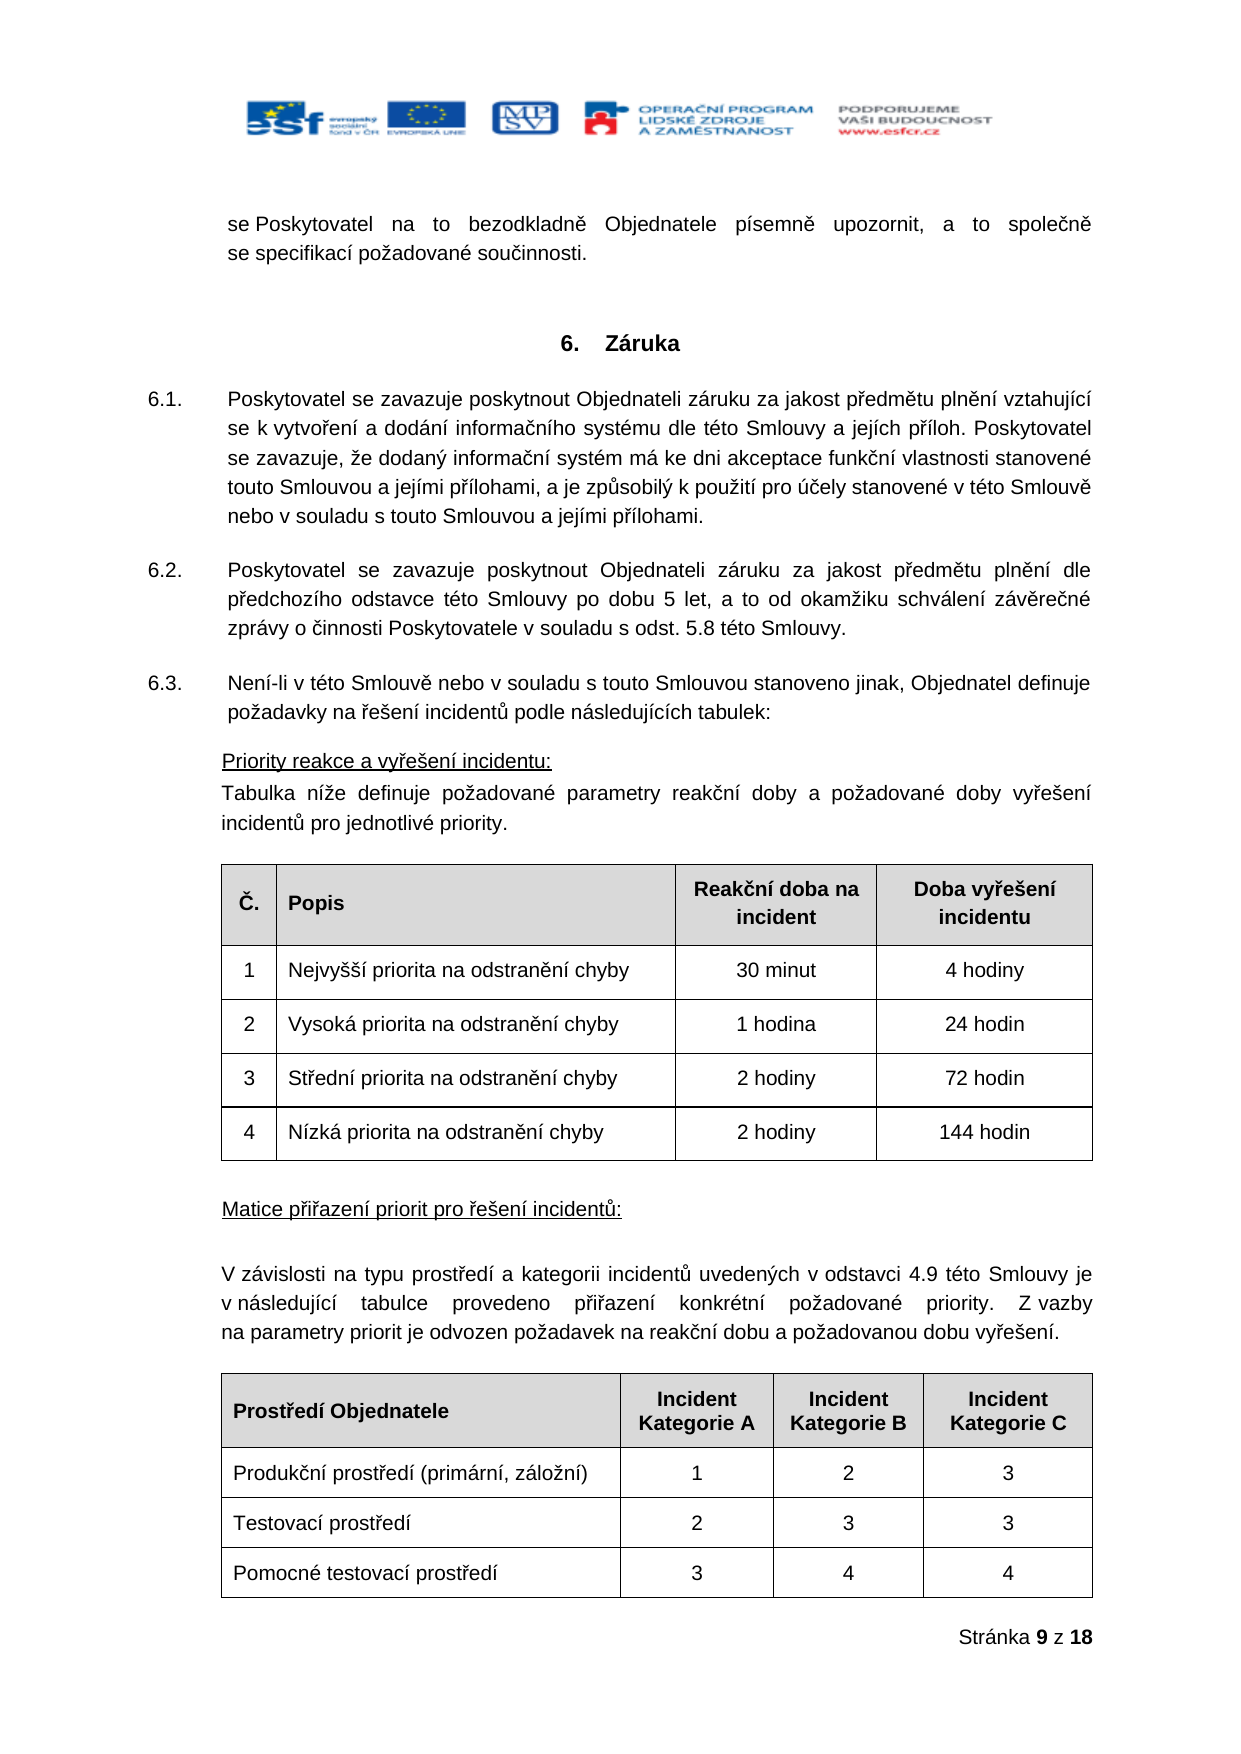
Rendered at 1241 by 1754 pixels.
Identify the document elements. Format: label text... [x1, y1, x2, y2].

list Záruka [148, 328, 1092, 357]
table_cell 1 hodina [676, 1000, 876, 1052]
text V závislosti na typu prostředí a kategorii incidentů uvedených v odstavci 4.9 této Smlouvy je v následující tabulce provedeno přiřazení konkrétní požadované priority. Z vazby na parametry priorit je odvozen požadavek na reakční dobu a požadovanou dobu vyřešení. [221, 1256, 1092, 1344]
table_cell Nízká priorita na odstranění chyby [277, 1108, 675, 1160]
list Poskytovatel se zavazuje poskytnout Objednateli záruku za jakost předmětu plnění dle předchozího odstavce této Smlouvy po dobu 5 let, a to od okamžiku schválení závěrečné zprávy o činnosti Poskytovatele v souladu s odst. 5.8 této Smlouvy. [148, 553, 1092, 640]
table_cell 30 minut [676, 946, 876, 999]
table_cell 3 [621, 1548, 773, 1597]
table_cell 4 [924, 1548, 1092, 1597]
table_cell Vysoká priorita na odstranění chyby [277, 1000, 675, 1052]
table_cell 3 [222, 1054, 276, 1106]
table_cell 3 [774, 1498, 923, 1547]
table_header Prostředí Objednatele [222, 1374, 620, 1447]
table_cell 1 [222, 946, 276, 999]
table_cell 72 hodin [877, 1054, 1092, 1106]
table_cell 144 hodin [877, 1108, 1092, 1160]
table_cell Nejvyšší priorita na odstranění chyby [277, 946, 675, 999]
table_cell 2 [621, 1498, 773, 1547]
table_header Č. [222, 865, 276, 945]
table_cell 24 hodin [877, 1000, 1092, 1052]
table_header Doba vyřešení incidentu [877, 865, 1092, 945]
table_cell 2 [774, 1448, 923, 1497]
table_header Incident Kategorie C [924, 1374, 1092, 1447]
table_cell 3 [924, 1498, 1092, 1547]
table_cell 4 hodiny [877, 946, 1092, 999]
list Není-li v této Smlouvě nebo v souladu s touto Smlouvou stanoveno jinak, Objednatel definuje požadavky na řešení incidentů podle následujících tabulek: [148, 665, 1092, 723]
table_cell Testovací prostředí [222, 1498, 620, 1547]
table_header Incident Kategorie A [621, 1374, 773, 1447]
table_cell 3 [924, 1448, 1092, 1497]
table_cell 1 [621, 1448, 773, 1497]
table_cell 2 [222, 1000, 276, 1052]
text Tabulka níže definuje požadované parametry reakční doby a požadované doby vyřešení incidentů pro jednotlivé priority. [221, 776, 1092, 834]
table_cell Pomocné testovací prostředí [222, 1548, 620, 1597]
table_cell 2 hodiny [676, 1108, 876, 1160]
table_cell 4 [222, 1108, 276, 1160]
table_header Reakční doba na incident [676, 865, 876, 945]
table_header Incident Kategorie B [774, 1374, 923, 1447]
table_cell 4 [774, 1548, 923, 1597]
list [148, 207, 1092, 265]
table_cell Produkční prostředí (primární, záložní) [222, 1448, 620, 1497]
subtitle Priority reakce a vyřešení incidentu: [222, 748, 1092, 772]
table_cell 2 hodiny [676, 1054, 876, 1106]
table_cell Střední priorita na odstranění chyby [277, 1054, 675, 1106]
table_header Popis [277, 865, 675, 945]
subtitle Matice přiřazení priorit pro řešení incidentů: [222, 1197, 1092, 1221]
list Poskytovatel se zavazuje poskytnout Objednateli záruku za jakost předmětu plnění vztahující se k vytvoření a dodání informačního systému dle této Smlouvy a jejích příloh. Poskytovatel se zavazuje, že dodaný informační systém má ke dni akceptace funkční vlastnosti stanovené touto Smlouvou a jejími přílohami, a je způsobilý k použití pro účely stanovené v této Smlouvě nebo v souladu s touto Smlouvou a jejími přílohami. [148, 382, 1092, 528]
